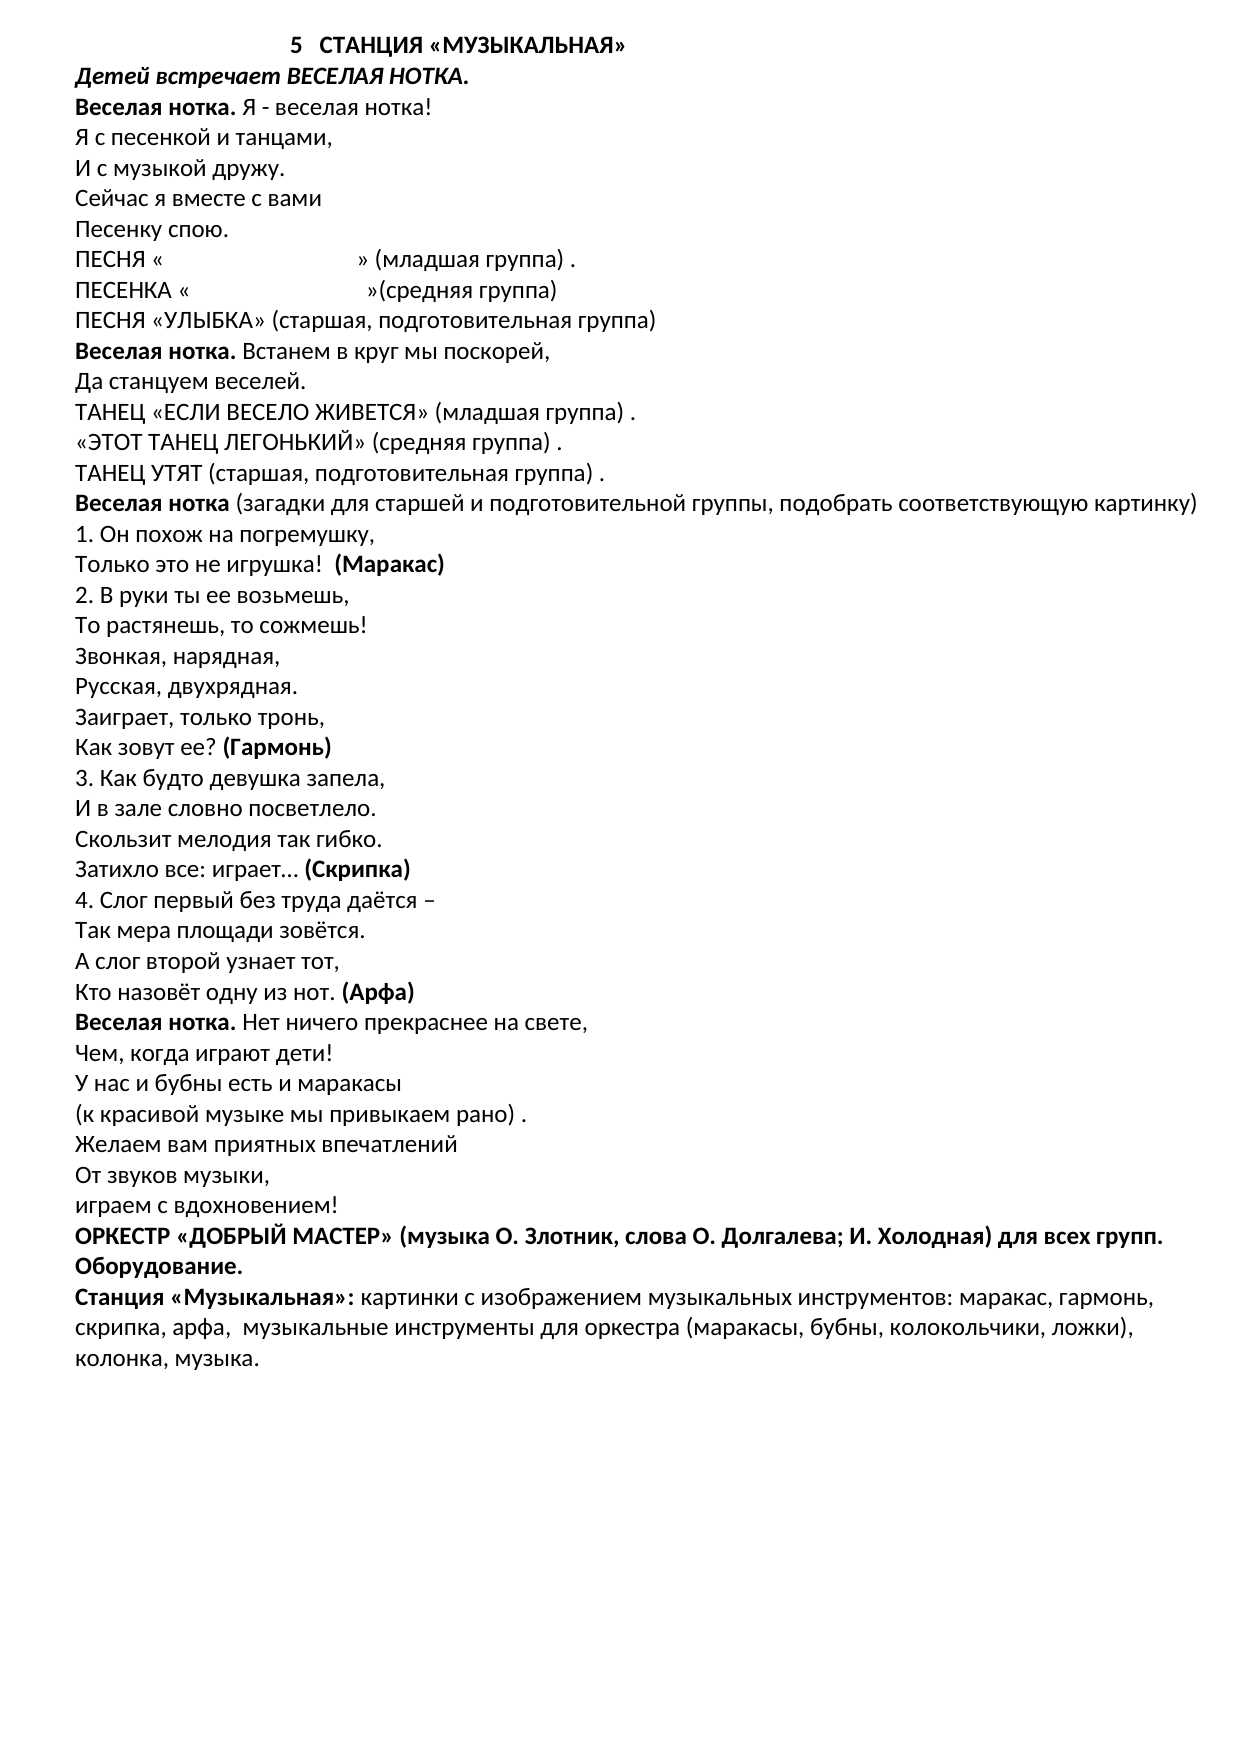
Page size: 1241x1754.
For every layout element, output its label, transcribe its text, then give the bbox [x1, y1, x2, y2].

text 5 СТАНЦИЯ «МУЗЫКАЛЬНАЯ» Детей встречает ВЕСЕЛАЯ НОТКА. Веселая нотка. Я - веселая нотка! Я с песенкой и танцами, И с музыкой дружу. Сейчас я вместе с вами Песенку спою. ПЕСНЯ « » (младшая группа) . ПЕСЕНКА « »(средняя группа) ПЕСНЯ «УЛЫБКА» (старшая, подготовительная группа) Веселая нотка. Встанем в круг мы поскорей, Да станцуем веселей. ТАНЕЦ «ЕСЛИ ВЕСЕЛО ЖИВЕТСЯ» (младшая группа) . «ЭТОТ ТАНЕЦ ЛЕГОНЬКИЙ» (средняя группа) . ТАНЕЦ УТЯТ (старшая, подготовительная группа) . Веселая нотка (загадки для старшей и подготовительной группы, подобрать соответствующую картинку) 1. Он похож на погремушку, Только это не игрушка! (Маракас) 2. В руки ты ее возьмешь, То растянешь, то сожмешь! Звонкая, нарядная, Русская, двухрядная. Заиграет, только тронь, Как зовут ее? (Гармонь) 3. Как будто девушка запела, И в зале словно посветлело. Скользит мелодия так гибко. Затихло все: играет… (Скрипка) 4. Слог первый без труда даётся – Так мера площади зовётся. А слог второй узнает тот, Кто назовёт одну из нот. (Арфа) Веселая нотка. Нет ничего прекраснее на свете, Чем, когда играют дети! У нас и бубны есть и маракасы (к красивой музыке мы привыкаем рано) . Желаем вам приятных впечатлений От звуков музыки, играем с вдохновением! ОРКЕСТР «ДОБРЫЙ МАСТЕР» (музыка О. Злотник, слова О. Долгалева; И. Холодная) для всех групп. Оборудование. Станция «Музыкальная»: картинки с изображением музыкальных инструментов: маракас, гармонь, скрипка, арфа, музыкальные инструменты для оркестра (маракасы, бубны, колокольчики, ложки), колонка, музыка. [75, 29, 1211, 1431]
